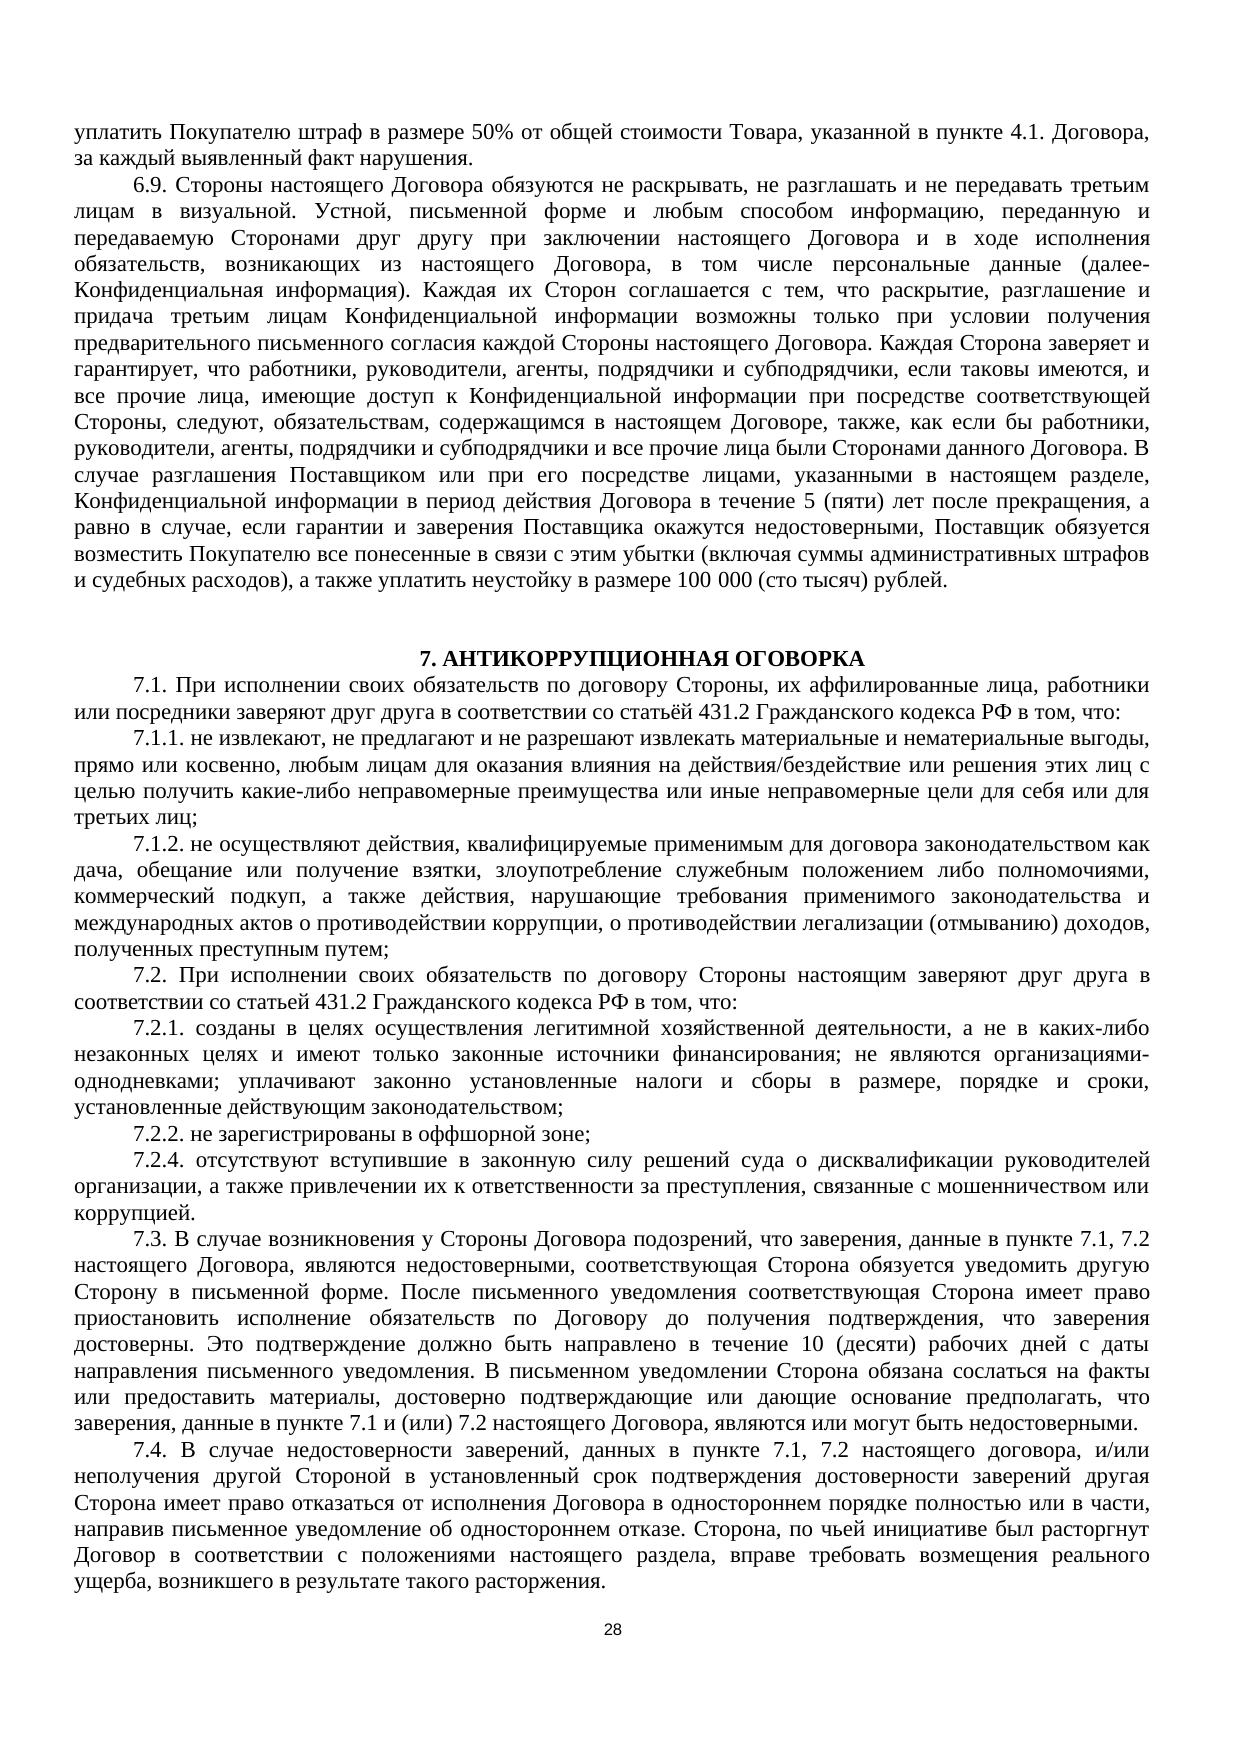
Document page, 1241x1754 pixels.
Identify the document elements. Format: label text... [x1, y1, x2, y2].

text 7. АНТИКОРРУПЦИОННАЯ ОГОВОРКА [74, 645, 1152, 672]
text 7.1.2. не осуществляют действия, квалифицируемые применимым для договора законодательством как дача, обещание или получение взятки, злоупотребление служебным положением либо полномочиями, коммерческий подкуп, а также действия, нарушающие требования применимого законодательства и международных актов о противодействии коррупции, о противодействии легализации (отмыванию) доходов, полученных преступным путем; [74, 830, 1152, 961]
text 7.1.1. не извлекают, не предлагают и не разрешают извлекать материальные и нематериальные выгоды, прямо или косвенно, любым лицам для оказания влияния на действия/бездействие или решения этих лиц с целью получить какие-либо неправомерные преимущества или иные неправомерные цели для себя или для третьих лиц; [74, 724, 1152, 830]
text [74, 118, 1152, 171]
text 7.2.1. созданы в целях осуществления легитимной хозяйственной деятельности, а не в каких-либо незаконных целях и имеют только законные источники финансирования; не являются организациями-однодневками; уплачивают законно установленные налоги и сборы в размере, порядке и сроки, установленные действующим законодательством; [74, 1014, 1152, 1119]
text 7.4. В случае недостоверности заверений, данных в пункте 7.1, 7.2 настоящего договора, и/или неполучения другой Стороной в установленный срок подтверждения достоверности заверений другая Сторона имеет право отказаться от исполнения Договора в одностороннем порядке полностью или в части, направив письменное уведомление об одностороннем отказе. Сторона, по чьей инициативе был расторгнут Договор в соответствии с положениями настоящего раздела, вправе требовать возмещения реального ущерба, возникшего в результате такого расторжения. [74, 1436, 1152, 1594]
text 7.2.2. не зарегистрированы в оффшорной зоне; [74, 1119, 1152, 1146]
text 7.2. При исполнении своих обязательств по договору Стороны настоящим заверяют друг друга в соответствии со статьей 431.2 Гражданского кодекса РФ в том, что: [74, 961, 1152, 1014]
text 7.2.4. отсутствуют вступившие в законную силу решений суда о дисквалификации руководителей организации, а также привлечении их к ответственности за преступления, связанные с мошенничеством или коррупцией. [74, 1146, 1152, 1225]
text 6.9. Стороны настоящего Договора обязуются не раскрывать, не разглашать и не передавать третьим лицам в визуальной. Устной, письменной форме и любым способом информацию, переданную и передаваемую Сторонами друг другу при заключении настоящего Договора и в ходе исполнения обязательств, возникающих из настоящего Договора, в том числе персональные данные (далее-Конфиденциальная информация). Каждая их Сторон соглашается с тем, что раскрытие, разглашение и придача третьим лицам Конфиденциальной информации возможны только при условии получения предварительного письменного согласия каждой Стороны настоящего Договора. Каждая Сторона заверяет и гарантирует, что работники, руководители, агенты, подрядчики и субподрядчики, если таковы имеются, и все прочие лица, имеющие доступ к Конфиденциальной информации при посредстве соответствующей Стороны, следуют, обязательствам, содержащимся в настоящем Договоре, также, как если бы работники, руководители, агенты, подрядчики и субподрядчики и все прочие лица были Сторонами данного Договора. В случае разглашения Поставщиком или при его посредстве лицами, указанными в настоящем разделе, Конфиденциальной информации в период действия Договора в течение 5 (пяти) лет после прекращения, а равно в случае, если гарантии и заверения Поставщика окажутся недостоверными, Поставщик обязуется возместить Покупателю все понесенные в связи с этим убытки (включая суммы административных штрафов и судебных расходов), а также уплатить неустойку в размере 100 000 (сто тысяч) рублей. [74, 171, 1152, 592]
text 7.1. При исполнении своих обязательств по договору Стороны, их аффилированные лица, работники или посредники заверяют друг друга в соответствии со статьёй 431.2 Гражданского кодекса РФ в том, что: [74, 672, 1152, 724]
text 7.3. В случае возникновения у Стороны Договора подозрений, что заверения, данные в пункте 7.1, 7.2 настоящего Договора, являются недостоверными, соответствующая Сторона обязуется уведомить другую Сторону в письменной форме. После письменного уведомления соответствующая Сторона имеет право приостановить исполнение обязательств по Договору до получения подтверждения, что заверения достоверны. Это подтверждение должно быть направлено в течение 10 (десяти) рабочих дней с даты направления письменного уведомления. В письменном уведомлении Сторона обязана сослаться на факты или предоставить материалы, достоверно подтверждающие или дающие основание предполагать, что заверения, данные в пункте 7.1 и (или) 7.2 настоящего Договора, являются или могут быть недостоверными. [74, 1225, 1152, 1436]
